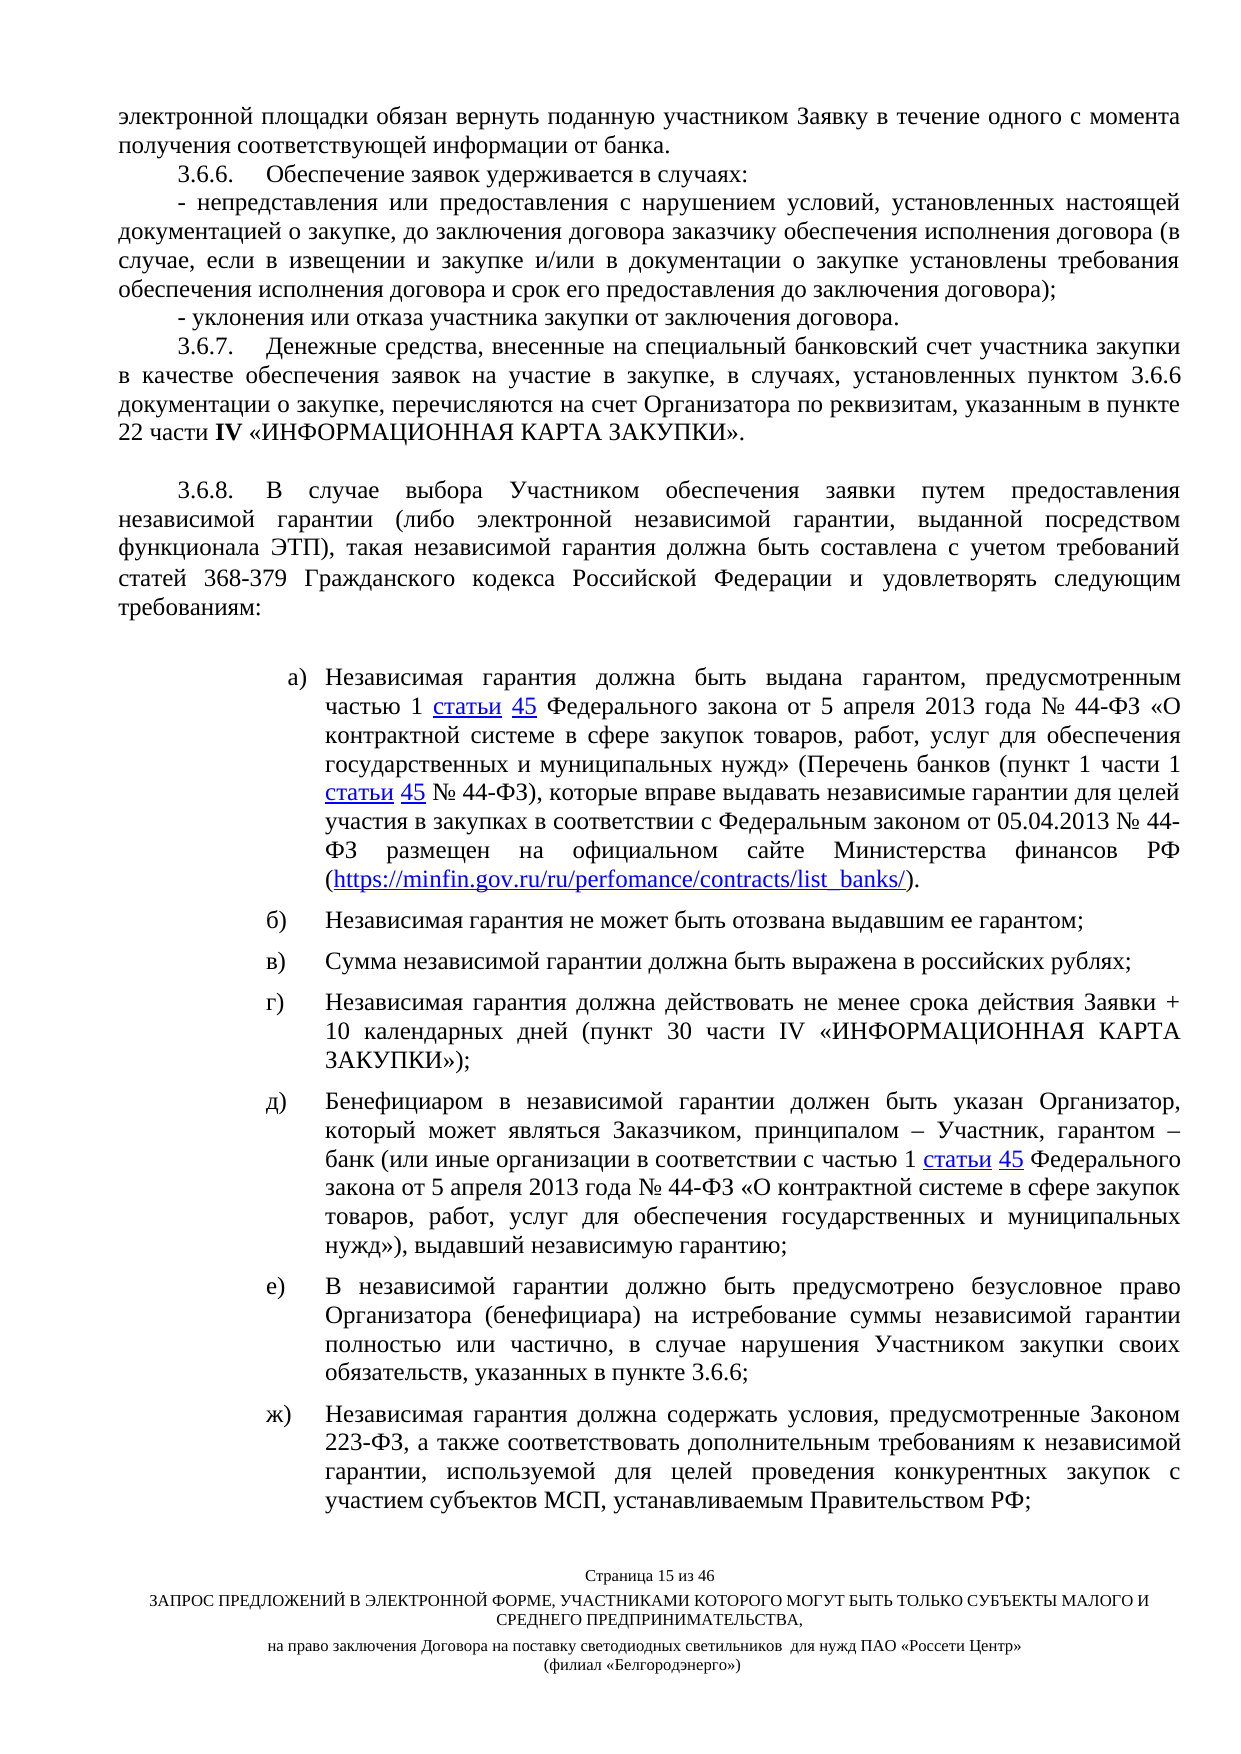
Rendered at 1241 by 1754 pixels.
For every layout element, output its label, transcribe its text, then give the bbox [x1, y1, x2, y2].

list Независимая гарантия должна быть выдана гарантом, предусмотренным частью 1 статьи 45 Федерального закона от 5 апреля 2013 года № 44-ФЗ «О контрактной системе в сфере закупок товаров, работ, услуг для обеспечения государственных и муниципальных нужд» (Перечень банков (пункт 1 части 1 статьи 45 № 44-ФЗ), которые вправе выдавать независимые гарантии для целей участия в закупках в соответствии с Федеральным законом от 05.04.2013 № 44-ФЗ размещен на официальном сайте Министерства финансов РФ (https://minfin.gov.ru/ru/perfomance/contracts/list_banks/). [287, 662, 1181, 892]
subtitle В случае выбора Участником обеспечения заявки путем предоставления независимой гарантии (либо электронной независимой гарантии, выданной посредством функционала ЭТП), такая независимой гарантия должна быть составлена с учетом требований статей 368-379 Гражданского кодекса Российской Федерации и удовлетворять следующим требованиям: [118, 475, 1181, 621]
list В независимой гарантии должно быть предусмотрено безусловное право Организатора (бенефициара) на истребование суммы независимой гарантии полностью или частично, в случае нарушения Участником закупки своих обязательств, указанных в пункте 3.6.6; [266, 1271, 1181, 1386]
text - непредставления или предоставления с нарушением условий, установленных настоящей документацией о закупке, до заключения договора заказчику обеспечения исполнения договора (в случае, если в извещении и закупке и/или в документации о закупке установлены требования обеспечения исполнения договора и срок его предоставления до заключения договора); [118, 187, 1181, 302]
list Независимая гарантия не может быть отозвана выдавшим ее гарантом; [266, 905, 1181, 934]
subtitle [118, 101, 1181, 159]
list Сумма независимой гарантии должна быть выражена в российских рублях; [266, 946, 1181, 975]
list Независимая гарантия должна действовать не менее срока действия Заявки + 10 календарных дней (пункт 30 части IV «ИНФОРМАЦИОННАЯ КАРТА ЗАКУПКИ»); [266, 987, 1181, 1074]
subtitle Денежные средства, внесенные на специальный банковский счет участника закупки в качестве обеспечения заявок на участие в закупке, в случаях, установленных пунктом 3.6.6 документации о закупке, перечисляются на счет Организатора по реквизитам, указанным в пункте 22 части IV «ИНФОРМАЦИОННАЯ КАРТА ЗАКУПКИ». [118, 331, 1181, 446]
list Бенефициаром в независимой гарантии должен быть указан Организатор, который может являться Заказчиком, принципалом – Участник, гарантом – банк (или иные организации в соответствии с частью 1 статьи 45 Федерального закона от 5 апреля 2013 года № 44-ФЗ «О контрактной системе в сфере закупок товаров, работ, услуг для обеспечения государственных и муниципальных нужд»), выдавший независимую гарантию; [266, 1086, 1181, 1259]
text - уклонения или отказа участника закупки от заключения договора. [118, 302, 1181, 331]
subtitle Обеспечение заявок удерживается в случаях: [118, 159, 1181, 187]
list Независимая гарантия должна содержать условия, предусмотренные Законом 223-ФЗ, а также соответствовать дополнительным требованиям к независимой гарантии, используемой для целей проведения конкурентных закупок с участием субъектов МСП, устанавливаемым Правительством РФ; [266, 1399, 1181, 1514]
